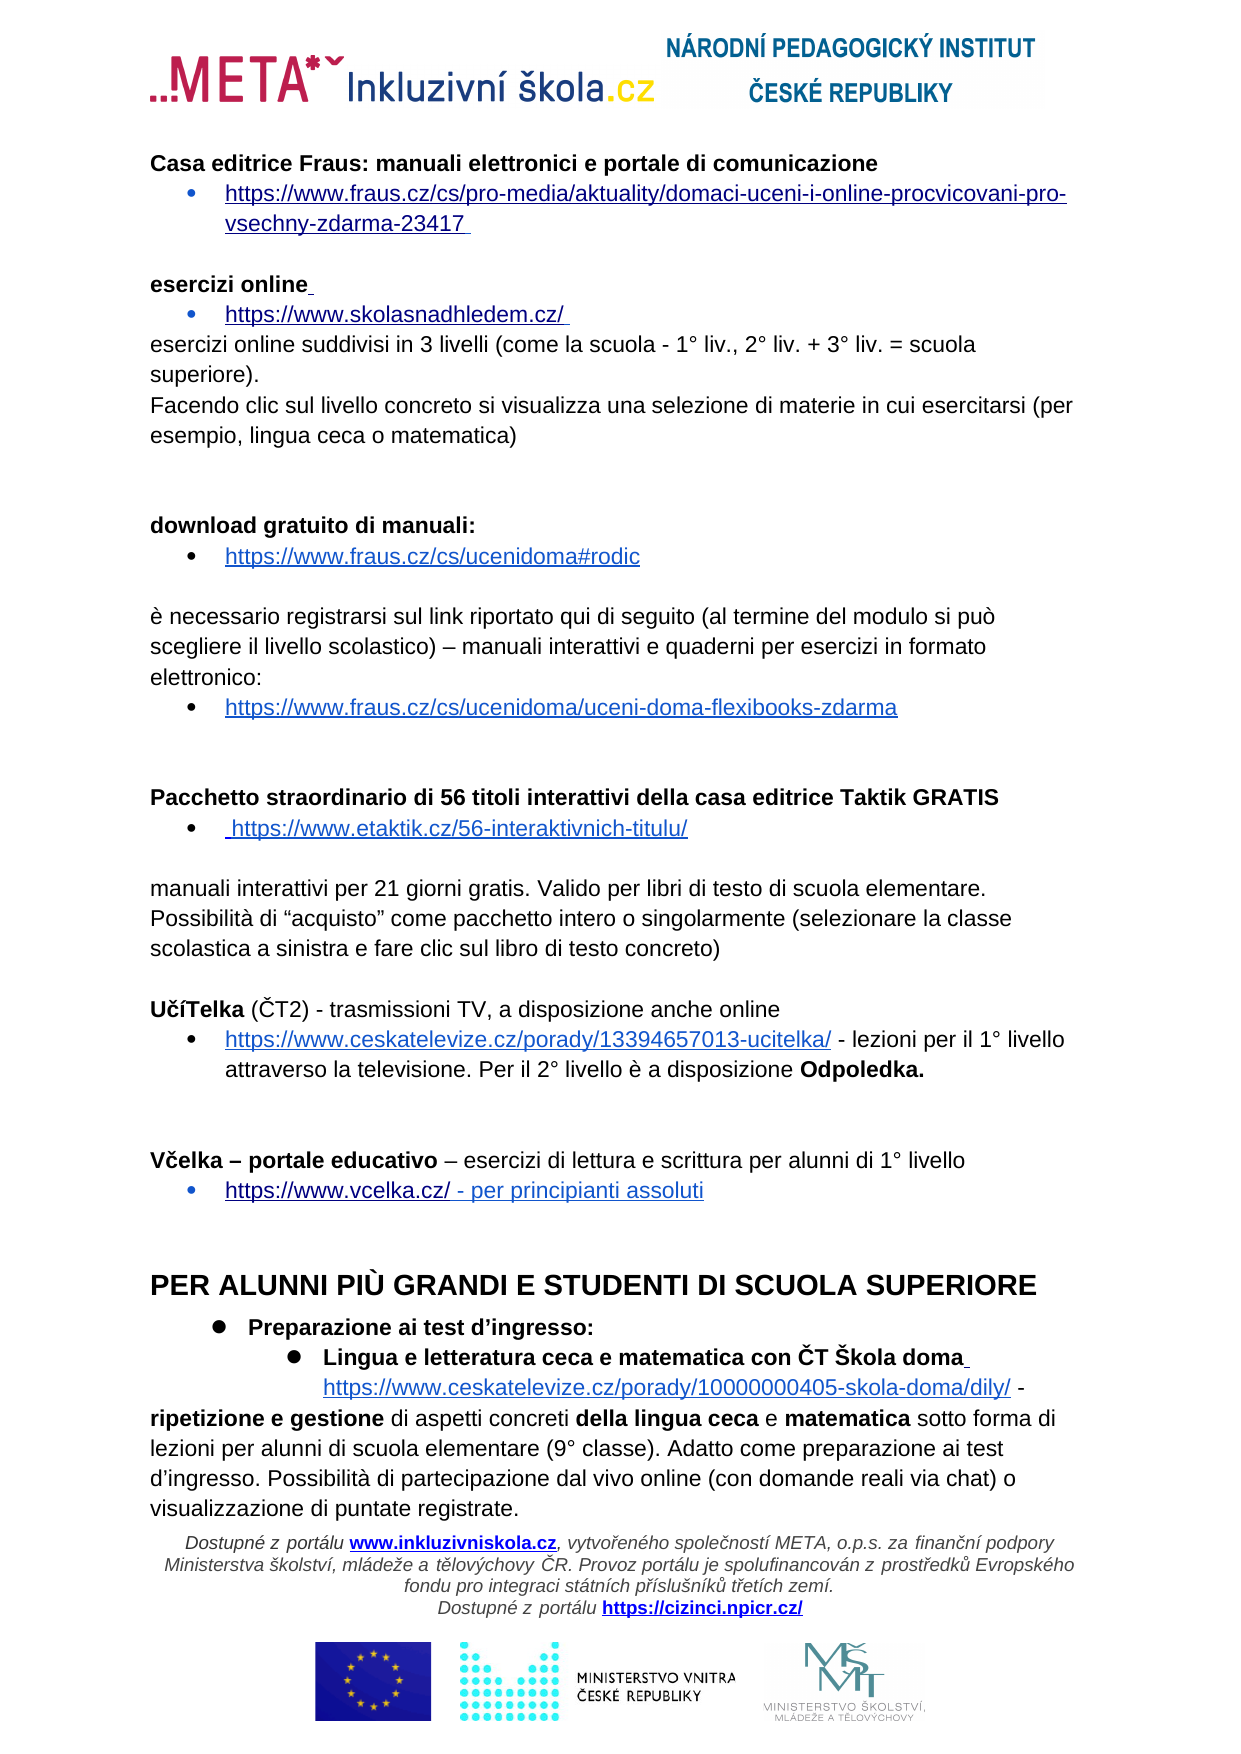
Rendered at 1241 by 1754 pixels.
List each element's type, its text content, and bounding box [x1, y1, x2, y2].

list Preparazione ai test d’ingresso: [210, 1314, 1090, 1340]
text esercizi online suddivisi in 3 livelli (come la scuola - 1° liv., 2° liv. + 3° liv. = scuola superiore). [150, 331, 1090, 388]
list https://www.etaktik.cz/56-interaktivnich-titulu/ [187, 814, 1090, 841]
text manuali interattivi per 21 giorni gratis. Valido per libri di testo di scuola elementare. Possibilità di “acquisto” come pacchetto intero o singolarmente (selezionare la classe scolastica a sinistra e fare clic sul libro di testo concreto) [150, 875, 1090, 962]
text UčíTelka (ČT2) - trasmissioni TV, a disposizione anche online [150, 996, 1090, 1022]
picture [315, 1642, 432, 1721]
text Facendo clic sul livello concreto si visualizza una selezione di materie in cui esercitarsi (per esempio, lingua ceca o matematica) [150, 392, 1090, 448]
list https://www.skolasnadhledem.cz/ [187, 301, 1090, 327]
list https://www.vcelka.cz/ - per principianti assoluti [187, 1177, 1090, 1203]
picture [460, 1642, 736, 1721]
picture [150, 30, 1046, 109]
text Pacchetto straordinario di 56 titoli interattivi della casa editrice Taktik GRATIS [150, 784, 1090, 811]
list https://www.fraus.cz/cs/ucenidoma/uceni-doma-flexibooks-zdarma [187, 694, 1090, 720]
text è necessario registrarsi sul link riportato qui di seguito (al termine del modulo si può scegliere il livello scolastico) – manuali interattivi e quaderni per esercizi in formato elettronico: [150, 603, 1090, 690]
list Lingua e letteratura ceca e matematica con ČT Škola doma https://www.ceskatelevize.cz/porady/10000000405-skola-doma/dily/ - [285, 1344, 1090, 1401]
text PER ALUNNI PIÙ GRANDI E STUDENTI DI SCUOLA SUPERIORE [150, 1268, 1090, 1301]
text ripetizione e gestione di aspetti concreti della lingua ceca e matematica sotto forma di lezioni per alunni di scuola elementare (9° classe). Adatto come preparazione ai test d’ingresso. Possibilità di partecipazione dal vivo online (con domande reali via chat) o visualizzazione di puntate registrate. [150, 1404, 1090, 1522]
list https://www.ceskatelevize.cz/porady/13394657013-ucitelka/ - lezioni per il 1° livello attraverso la televisione. Per il 2° livello è a disposizione Odpoledka. [187, 1026, 1090, 1083]
list https://www.fraus.cz/cs/pro-media/aktuality/domaci-uceni-i-online-procvicovani-pro-vsechny-zdarma-23417 [187, 180, 1090, 237]
text esercizi online [150, 271, 1090, 297]
list https://www.fraus.cz/cs/ucenidoma#rodic [187, 543, 1090, 569]
text Včelka – portale educativo – esercizi di lettura e scrittura per alunni di 1° livello [150, 1147, 1090, 1173]
picture [763, 1643, 925, 1721]
text download gratuito di manuali: [150, 512, 1090, 539]
text Casa editrice Fraus: manuali elettronici e portale di comunicazione [150, 150, 1090, 176]
